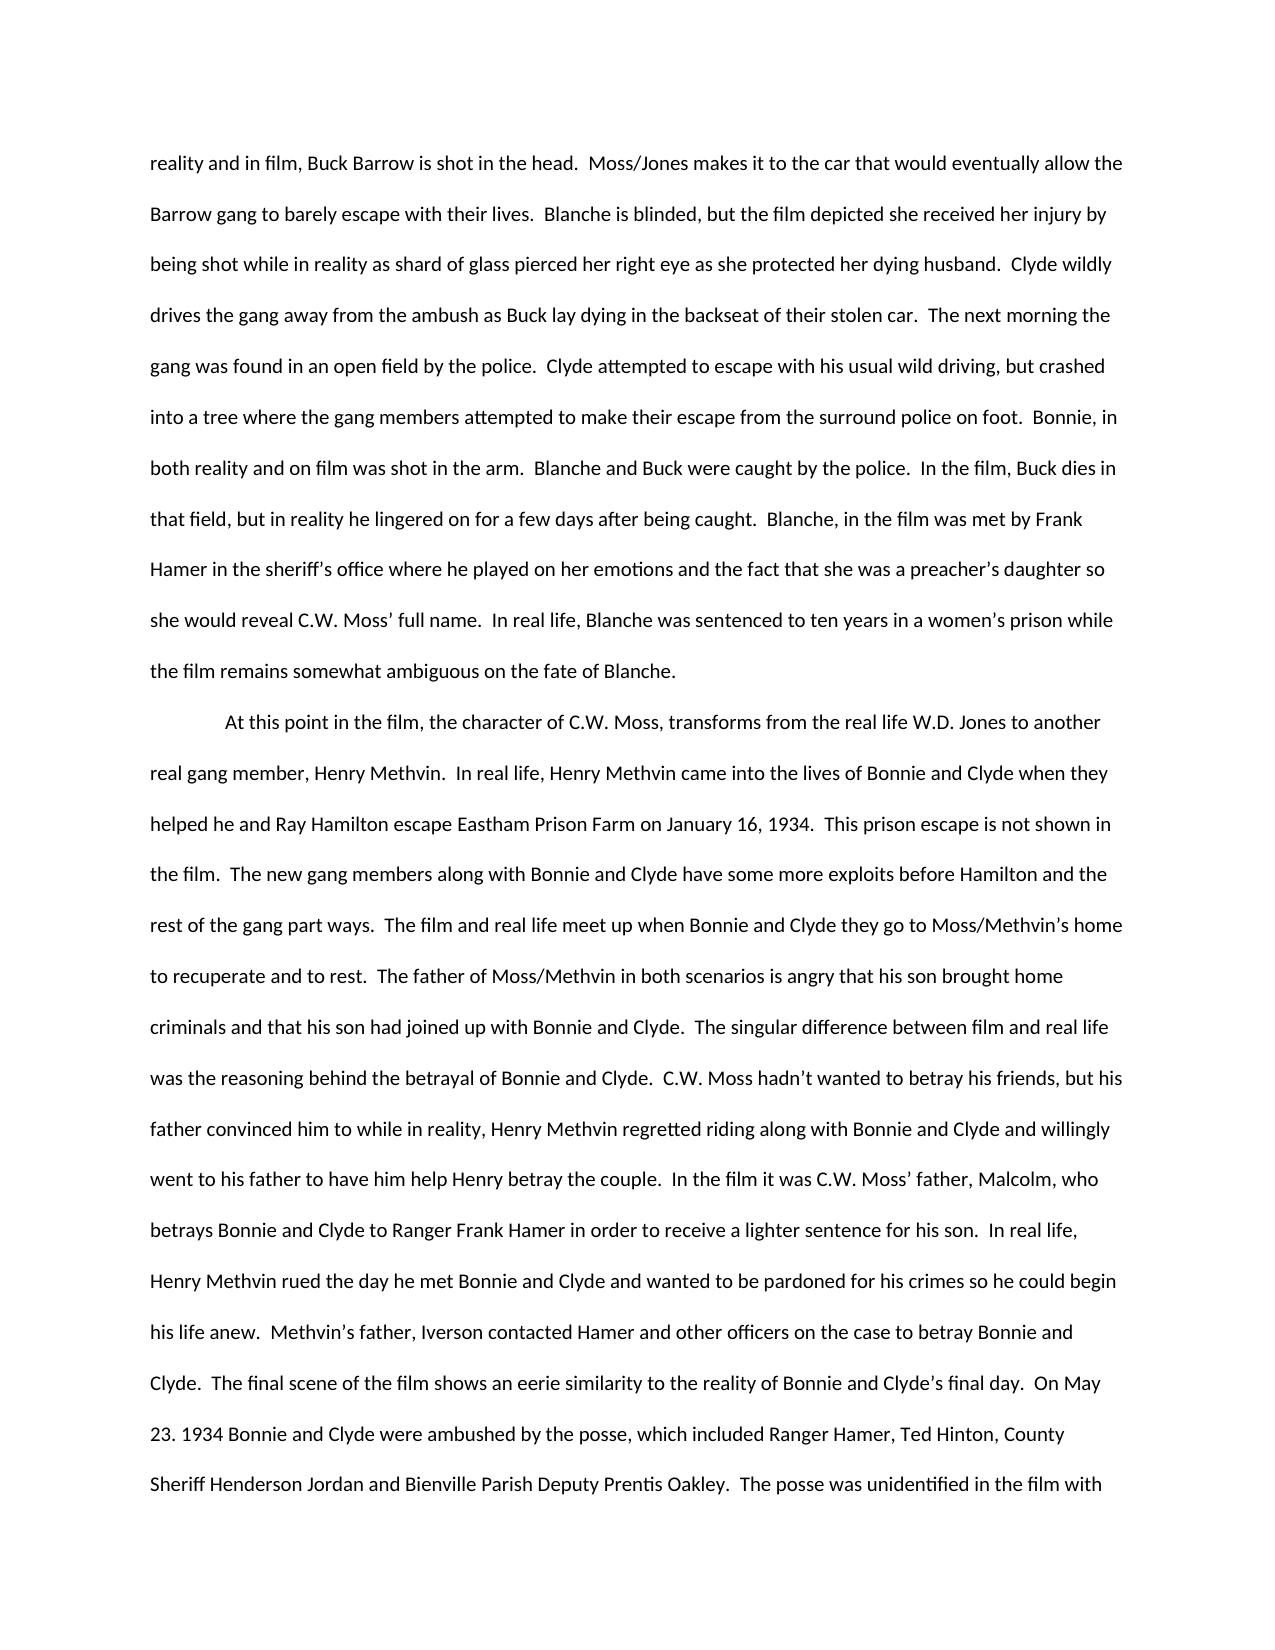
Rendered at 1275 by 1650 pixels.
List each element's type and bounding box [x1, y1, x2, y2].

text [150, 150, 1125, 684]
text [150, 709, 1125, 1497]
